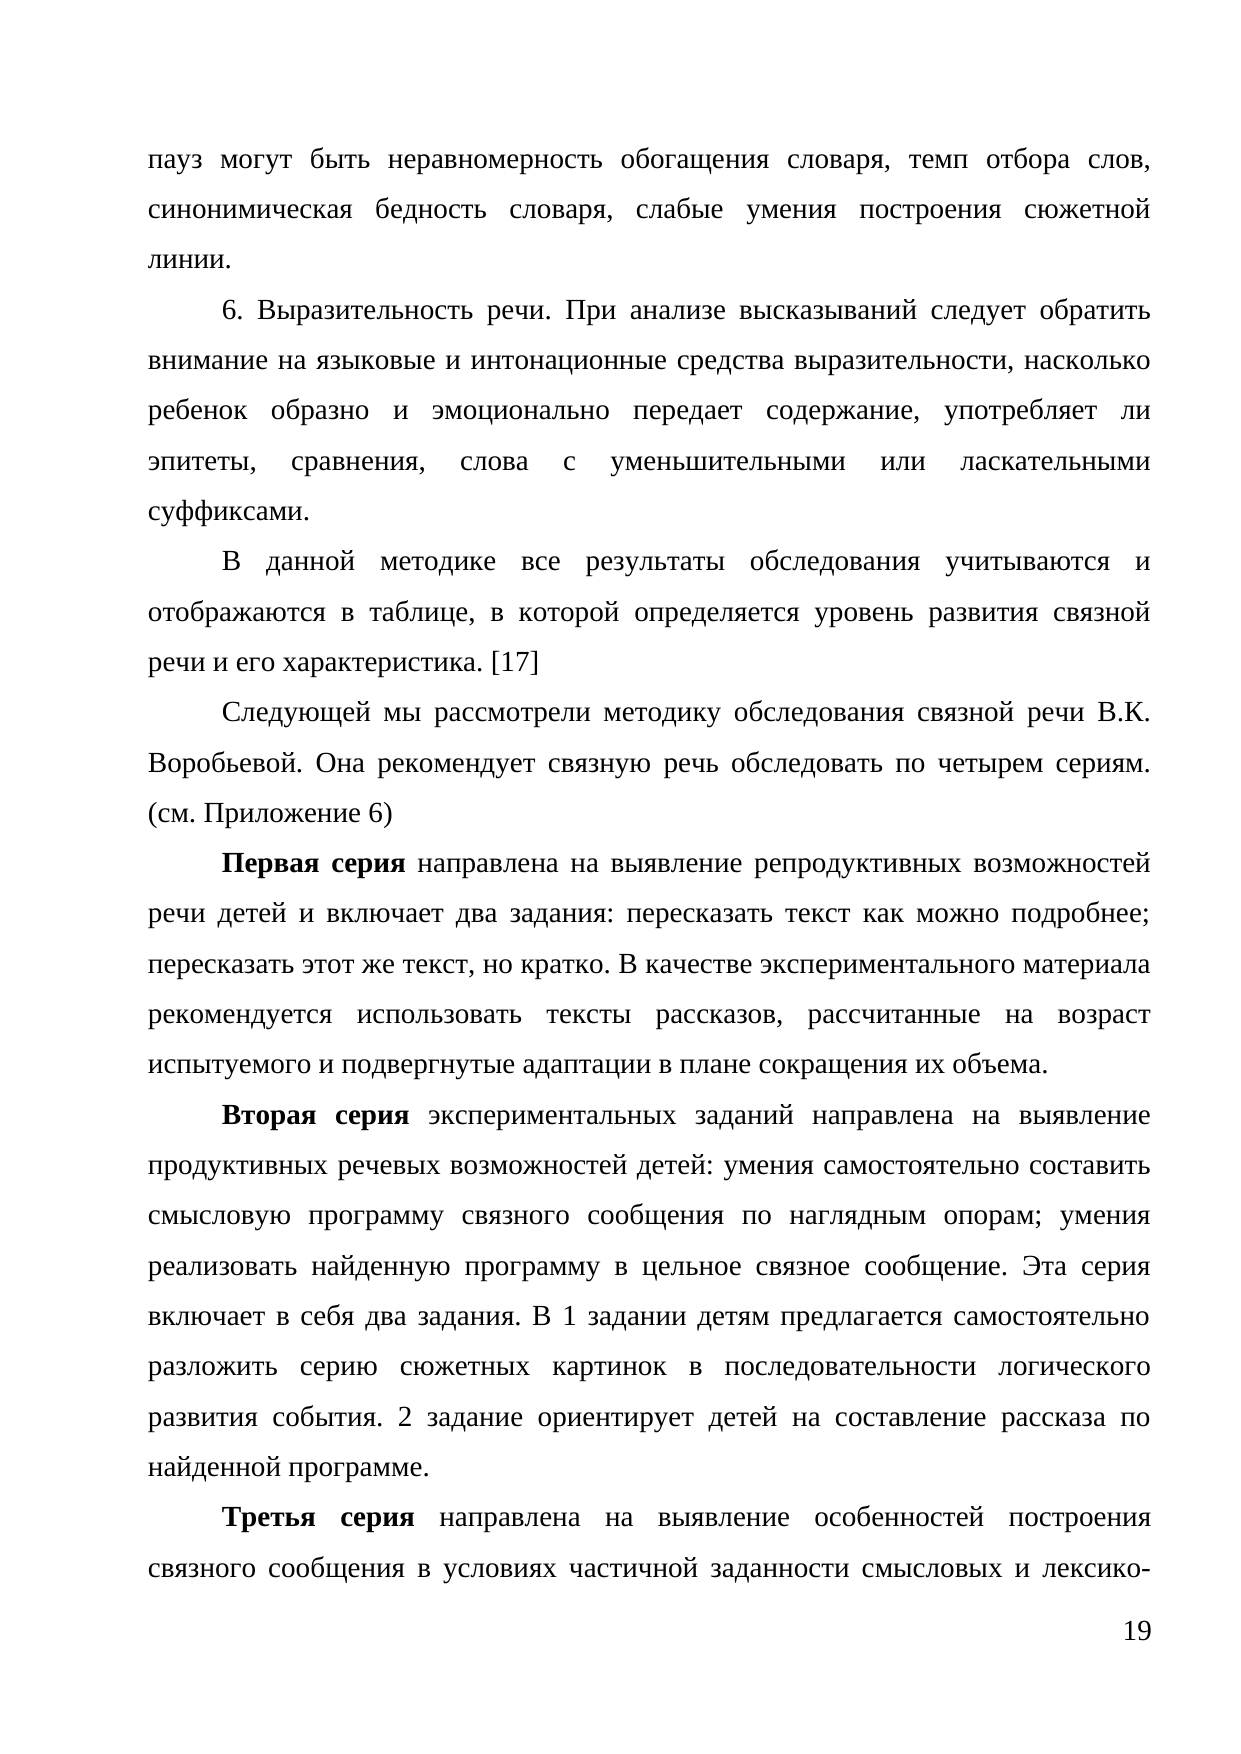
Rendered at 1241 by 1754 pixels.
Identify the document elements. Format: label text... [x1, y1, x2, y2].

text Первая серия направлена на выявление репродуктивных возможностей речи детей и включает два задания: пересказать текст как можно подробнее; пересказать этот же текст, но кратко. В качестве экспериментального материала рекомендуется использовать тексты рассказов, рассчитанные на возраст испытуемого и подвергнутые адаптации в плане сокращения их объема. [148, 845, 1152, 1080]
text В данной методике все результаты обследования учитываются и отображаются в таблице, в которой определяется уровень развития связной речи и его характеристика. [17] [148, 543, 1152, 678]
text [148, 1499, 1152, 1583]
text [148, 141, 1152, 275]
text Следующей мы рассмотрели методику обследования связной речи В.К. Воробьевой. Она рекомендует связную речь обследовать по четырем сериям. (см. Приложение 6) [148, 694, 1152, 828]
text Вторая серия экспериментальных заданий направлена на выявление продуктивных речевых возможностей детей: умения самостоятельно составить смысловую программу связного сообщения по наглядным опорам; умения реализовать найденную программу в цельное связное сообщение. Эта серия включает в себя два задания. В 1 задании детям предлагается самостоятельно разложить серию сюжетных картинок в последовательности логического развития события. 2 задание ориентирует детей на составление рассказа по найденной программе. [148, 1097, 1152, 1483]
text 6. Выразительность речи. При анализе высказываний следует обратить внимание на языковые и интонационные средства выразительности, насколько ребенок образно и эмоционально передает содержание, употребляет ли эпитеты, сравнения, слова с уменьшительными или ласкательными суффиксами. [148, 292, 1152, 527]
